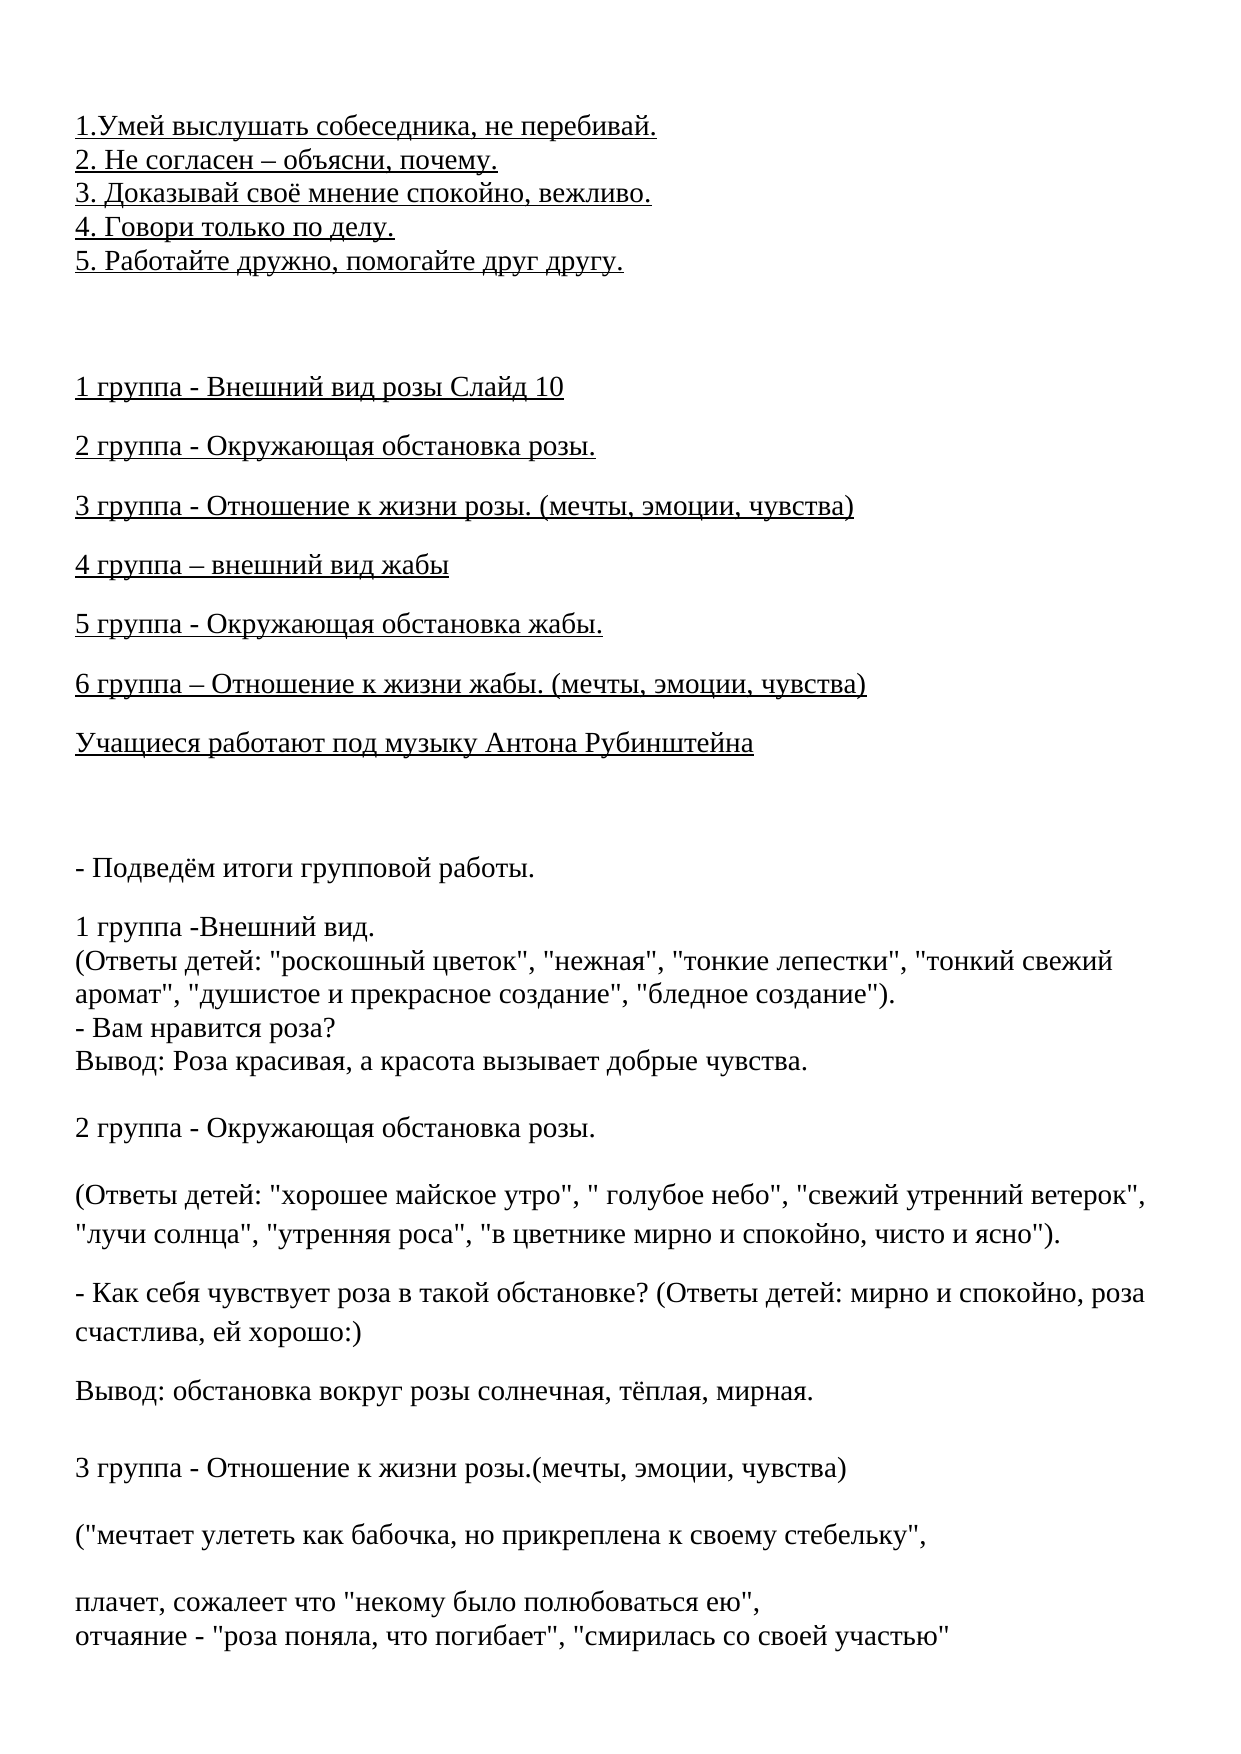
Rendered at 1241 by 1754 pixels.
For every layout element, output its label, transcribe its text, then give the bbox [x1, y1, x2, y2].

text 2 группа - Окружающая обстановка розы. [75, 1110, 1165, 1144]
text отчаяние - "роза поняла, что погибает", "смирилась со своей участью" [75, 1618, 1165, 1652]
text (Ответы детей: "хорошее майское утро", " голубое небо", "свежий утренний ветерок", "лучи солнца", "утренняя роса", "в цветнике мирно и спокойно, чисто и ясно"). [75, 1177, 1165, 1249]
text 3 группа - Отношение к жизни розы.(мечты, эмоции, чувства) [75, 1450, 1165, 1484]
text Учащиеся работают под музыку Антона Рубинштейна [75, 725, 1165, 759]
text (Ответы детей: "роскошный цветок", "нежная", "тонкие лепестки", "тонкий свежий аромат", "душистое и прекрасное создание", "бледное создание"). [75, 943, 1165, 1010]
text 4. Говори только по делу. [75, 209, 1165, 243]
text 1 группа - Внешний вид розы Слайд 10 [75, 369, 1165, 403]
text 2 группа - Окружающая обстановка розы. [75, 428, 1165, 462]
text Вывод: обстановка вокруг розы солнечная, тёплая, мирная. [75, 1373, 1165, 1407]
text 3 группа - Отношение к жизни розы. (мечты, эмоции, чувства) [75, 488, 1165, 521]
text 2. Не согласен – объясни, почему. [75, 142, 1165, 176]
text 4 группа – внешний вид жабы [75, 547, 1165, 581]
text 6 группа – Отношение к жизни жабы. (мечты, эмоции, чувства) [75, 666, 1165, 699]
text 1.Умей выслушать собеседника, не перебивай. [75, 108, 1165, 142]
text 5 группа - Окружающая обстановка жабы. [75, 607, 1165, 640]
text 3. Доказывай своё мнение спокойно, вежливо. [75, 176, 1165, 209]
text 1 группа -Внешний вид. [75, 909, 1165, 943]
text - Как себя чувствует роза в такой обстановке? (Ответы детей: мирно и спокойно, роза счастлива, ей хорошо:) [75, 1275, 1165, 1347]
text плачет, сожалеет что "некому было полюбоваться ею", [75, 1584, 1165, 1618]
text - Подведём итоги групповой работы. [75, 850, 1165, 883]
text - Вам нравится роза? [75, 1010, 1165, 1043]
text 5. Работайте дружно, помогайте друг другу. [75, 243, 1165, 276]
text ("мечтает улететь как бабочка, но прикреплена к своему стебельку", [75, 1517, 1165, 1551]
text Вывод: Роза красивая, а красота вызывает добрые чувства. [75, 1043, 1165, 1077]
